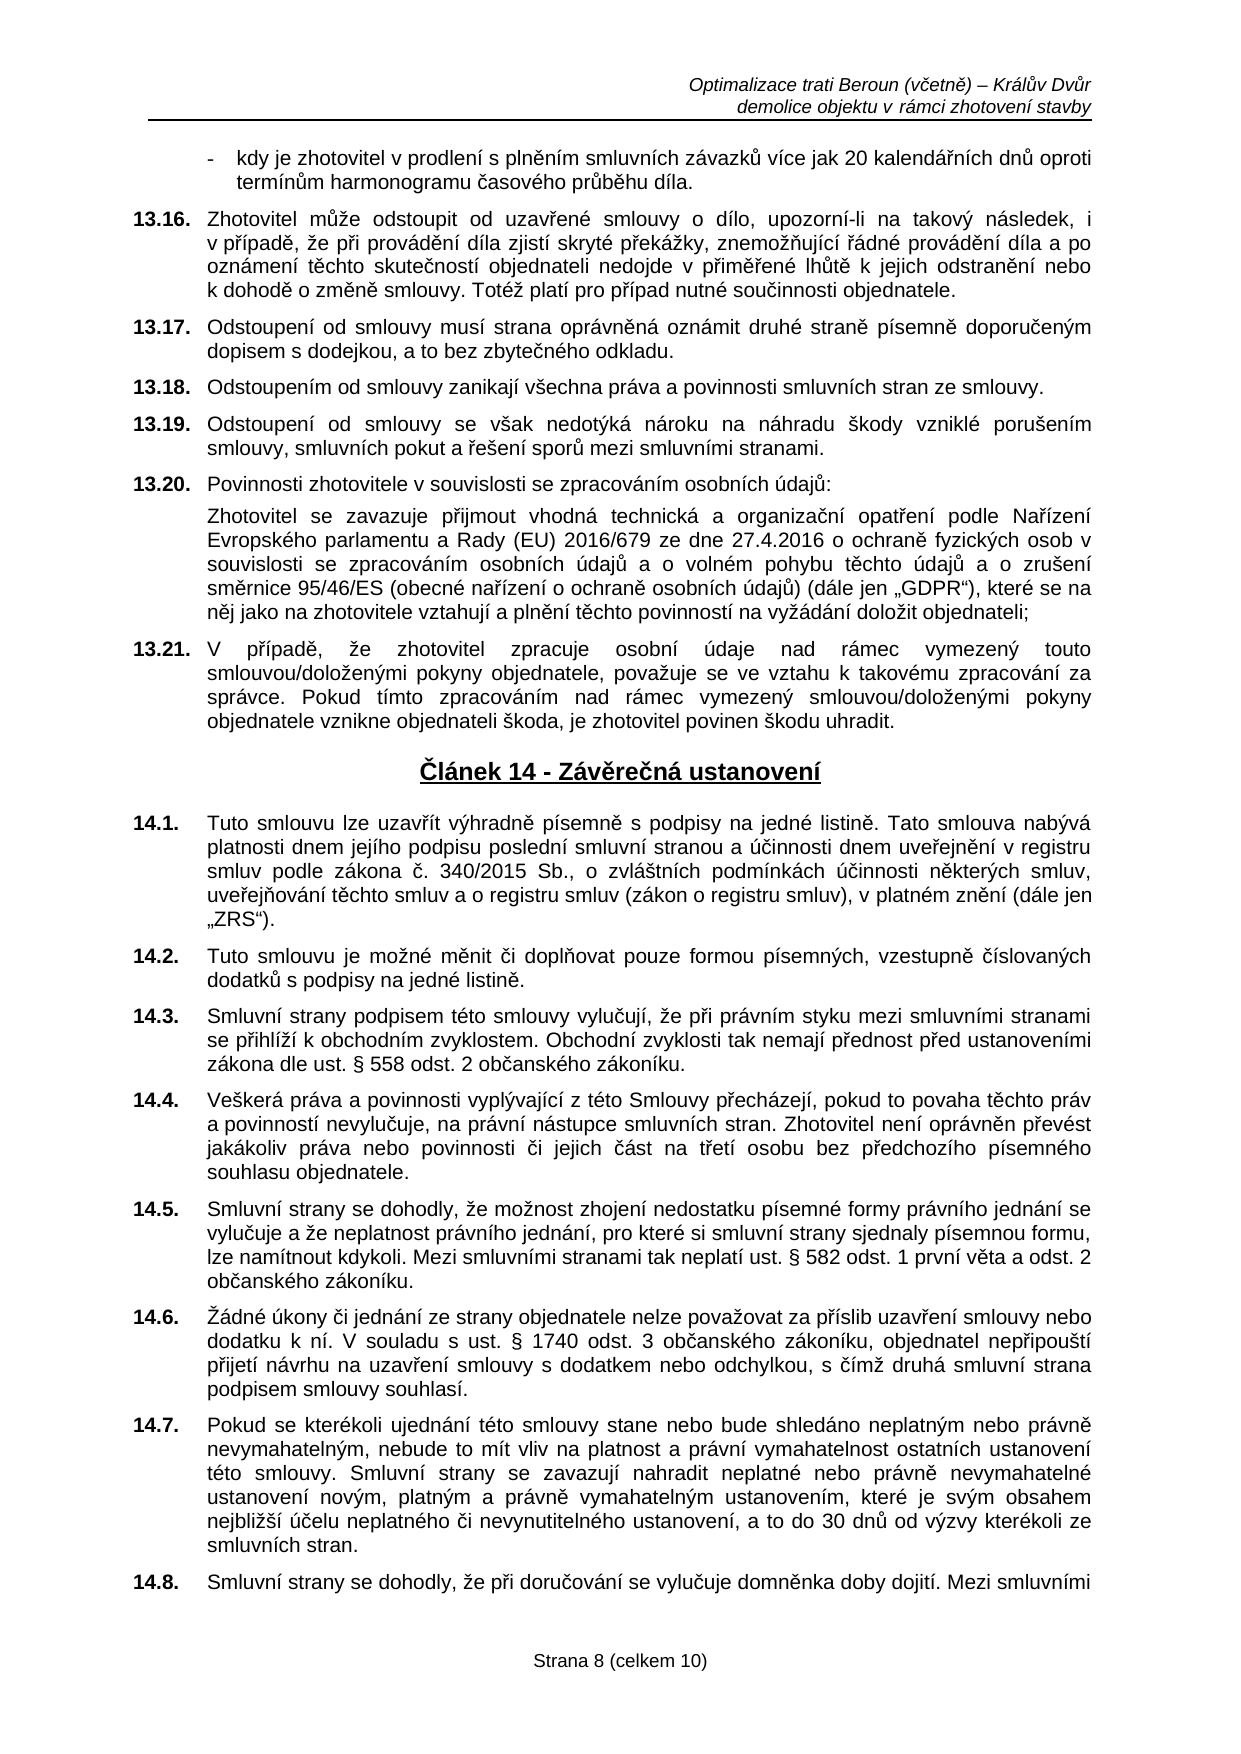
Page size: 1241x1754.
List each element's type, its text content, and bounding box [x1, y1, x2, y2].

text Smluvní strany se dohodly, že možnost zhojení nedostatku písemné formy právního jednání se vylučuje a že neplatnost právního jednání, pro které si smluvní strany sjednaly písemnou formu, lze namítnout kdykoli. Mezi smluvními stranami tak neplatí ust. § 582 odst. 1 první věta a odst. 2 občanského zákoníku. [133, 1197, 1092, 1292]
text Tuto smlouvu je možné měnit či doplňovat pouze formou písemných, vzestupně číslovaných dodatků s podpisy na jedné listině. [133, 943, 1092, 991]
text Odstoupením od smlouvy zanikají všechna práva a povinnosti smluvních stran ze smlouvy. [133, 375, 1092, 399]
text Pokud se kterékoli ujednání této smlouvy stane nebo bude shledáno neplatným nebo právně nevymahatelným, nebude to mít vliv na platnost a právní vymahatelnost ostatních ustanovení této smlouvy. Smluvní strany se zavazují nahradit neplatné nebo právně nevymahatelné ustanovení novým, platným a právně vymahatelným ustanovením, které je svým obsahem nejbližší účelu neplatného či nevynutitelného ustanovení, a to do 30 dnů od výzvy kterékoli ze smluvních stran. [133, 1413, 1092, 1557]
text Žádné úkony či jednání ze strany objednatele nelze považovat za příslib uzavření smlouvy nebo dodatku k ní. V souladu s ust. § 1740 odst. 3 občanského zákoníku, objednatel nepřipouští přijetí návrhu na uzavření smlouvy s dodatkem nebo odchylkou, s čímž druhá smluvní strana podpisem smlouvy souhlasí. [133, 1305, 1092, 1401]
text Tuto smlouvu lze uzavřít výhradně písemně s podpisy na jedné listině. Tato smlouva nabývá platnosti dnem jejího podpisu poslední smluvní stranou a účinnosti dnem uveřejnění v registru smluv podle zákona č. 340/2015 Sb., o zvláštních podmínkách účinnosti některých smluv, uveřejňování těchto smluv a o registru smluv (zákon o registru smluv), v platném znění (dále jen „ZRS“). [133, 811, 1092, 931]
text Veškerá práva a povinnosti vyplývající z této Smlouvy přecházejí, pokud to povaha těchto práv a povinností nevylučuje, na právní nástupce smluvních stran. Zhotovitel není oprávněn převést jakákoliv práva nebo povinnosti či jejich část na třetí osobu bez předchozího písemného souhlasu objednatele. [133, 1088, 1092, 1184]
subtitle Článek 14 - Závěrečná ustanovení [148, 757, 1092, 786]
text Smluvní strany podpisem této smlouvy vylučují, že při právním styku mezi smluvními stranami se přihlíží k obchodním zvyklostem. Obchodní zvyklosti tak nemají přednost před ustanoveními zákona dle ust. § 558 odst. 2 občanského zákoníku. [133, 1004, 1092, 1076]
text Odstoupení od smlouvy se však nedotýká nároku na náhradu škody vzniklé porušením smlouvy, smluvních pokut a řešení sporů mezi smluvními stranami. [133, 412, 1092, 459]
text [133, 1569, 1092, 1593]
text Odstoupení od smlouvy musí strana oprávněná oznámit druhé straně písemně doporučeným dopisem s dodejkou, a to bez zbytečného odkladu. [133, 315, 1092, 363]
text V případě, že zhotovitel zpracuje osobní údaje nad rámec vymezený touto smlouvou/doloženými pokyny objednatele, považuje se ve vztahu k takovému zpracování za správce. Pokud tímto zpracováním nad rámec vymezený smlouvou/doloženými pokyny objednatele vznikne objednateli škoda, je zhotovitel povinen škodu uhradit. [133, 637, 1092, 732]
list kdy je zhotovitel v prodlení s plněním smluvních závazků více jak 20 kalendářních dnů oproti termínům harmonogramu časového průběhu díla. [207, 146, 1092, 194]
text Povinnosti zhotovitele v souvislosti se zpracováním osobních údajů: [133, 472, 1092, 496]
text Zhotovitel může odstoupit od uzavřené smlouvy o dílo, upozorní-li na takový následek, i v případě, že při provádění díla zjistí skryté překážky, znemožňující řádné provádění díla a po oznámení těchto skutečností objednateli nedojde v přiměřené lhůtě k jejich odstranění nebo k dohodě o změně smlouvy. Totéž platí pro případ nutné součinnosti objednatele. [133, 206, 1092, 302]
text Zhotovitel se zavazuje přijmout vhodná technická a organizační opatření podle Nařízení Evropského parlamentu a Rady (EU) 2016/679 ze dne 27.4.2016 o ochraně fyzických osob v souvislosti se zpracováním osobních údajů a o volném pohybu těchto údajů a o zrušení směrnice 95/46/ES (obecné nařízení o ochraně osobních údajů) (dále jen „GDPR“), které se na něj jako na zhotovitele vztahují a plnění těchto povinností na vyžádání doložit objednateli; [207, 504, 1092, 624]
